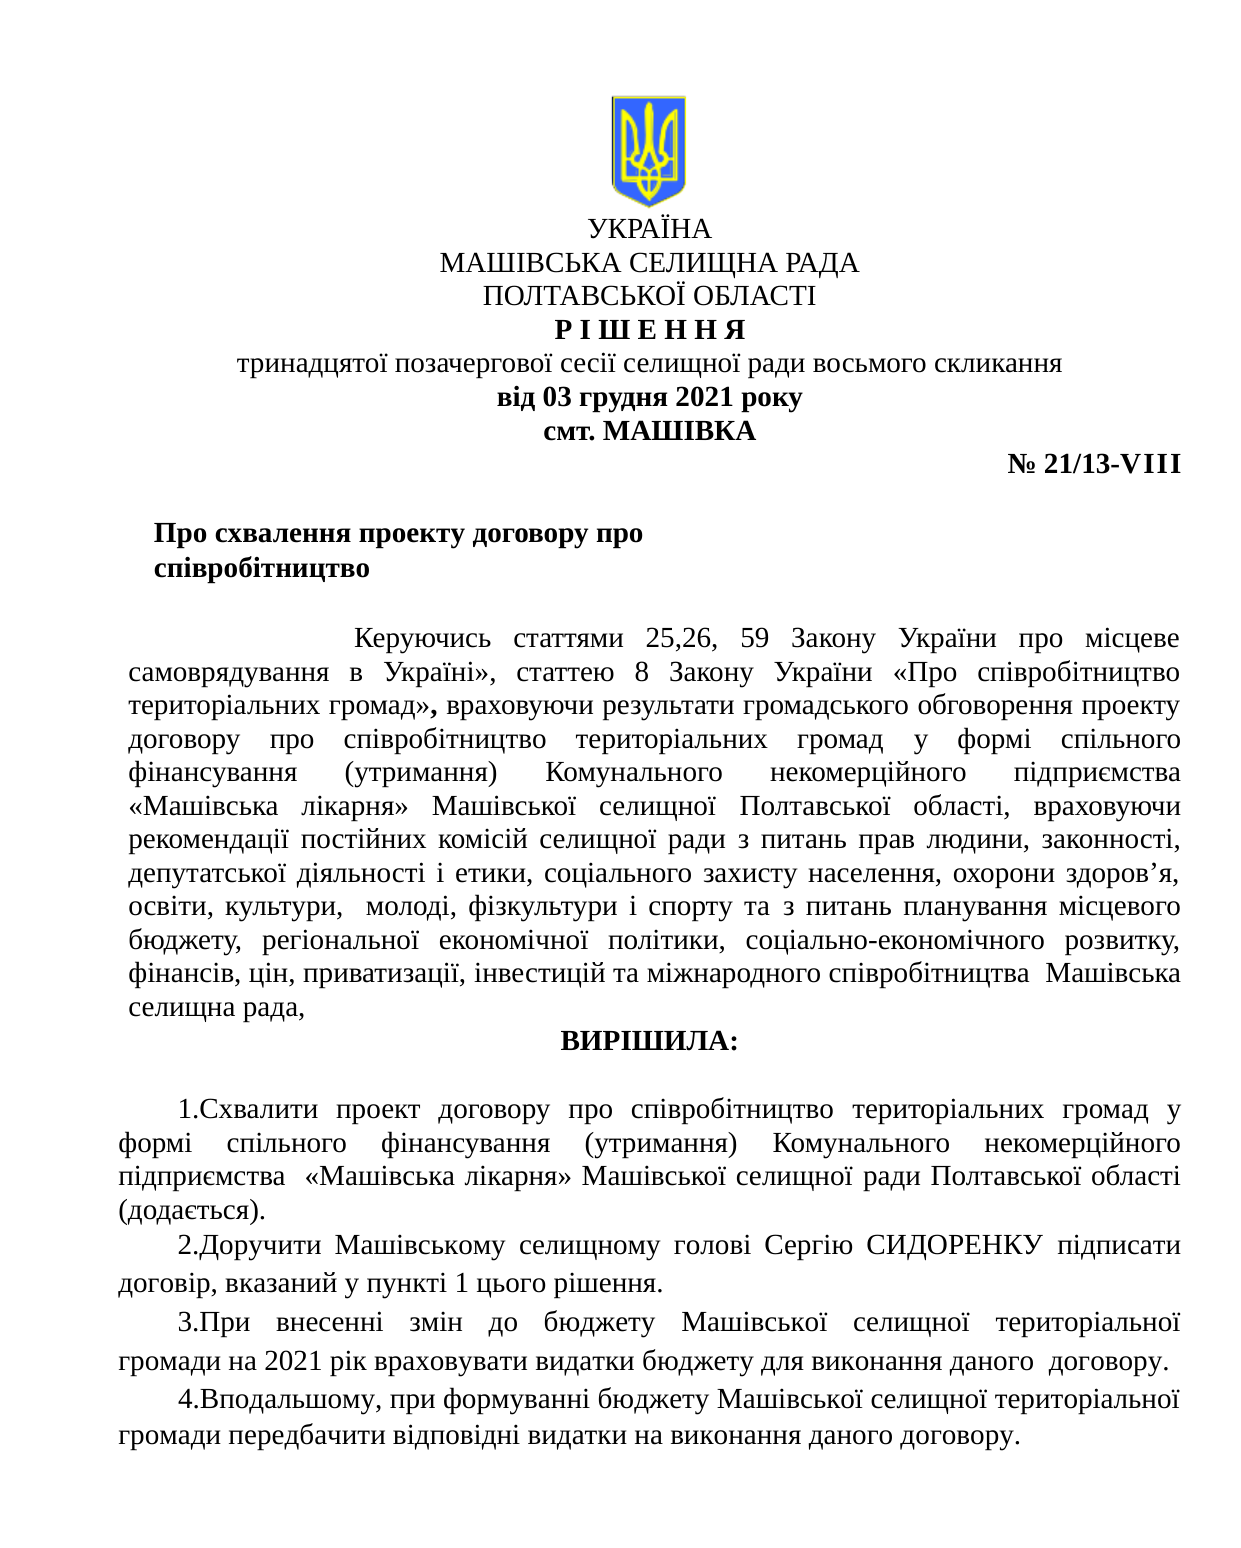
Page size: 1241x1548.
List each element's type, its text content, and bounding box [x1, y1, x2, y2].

text Керуючись статтями 25,26, 59 Закону України про місцеве самоврядування в Україні», статтею 8 Закону України «Про співробітництво територіальних громад», враховуючи результати громадського обговорення проекту договору про співробітництво територіальних громад у формі спільного фінансування (утримання) Комунального некомерційного підприємства «Машівська лікарня» Машівської селищної Полтавської області, враховуючи рекомендації постійних комісій селищної ради з питань прав людини, законності, депутатської діяльності і етики, соціального захисту населення, охорони здоров’я, освіти, культури, молоді, фізкультури і спорту та з питань планування місцевого бюджету, регіональної економічної політики, соціально-економічного розвитку, фінансів, цін, приватизації, інвестицій та міжнародного співробітництва Машівська селищна рада, [128, 956, 1181, 1023]
text № 21/13-VІІІ [118, 446, 1181, 480]
text Про схвалення проекту договору про [154, 515, 1181, 548]
text ВИРІШИЛА: [118, 1023, 1181, 1056]
text 4.Вподальшому, при формуванні бюджету Машівської селищної територіальної громади передбачити відповідні видатки на виконання даного договору. [118, 1381, 1181, 1451]
text ПОЛТАВСЬКОЇ ОБЛАСТІ [118, 278, 1181, 312]
text 3.При внесенні змін до бюджету Машівської селищної територіальної громади на 2021 рік враховувати видатки бюджету для виконання даного договору. [118, 1304, 1181, 1376]
text МАШІВСЬКА СЕЛИЩНА РАДА [118, 245, 1181, 278]
subtitle Р І Ш Е Н Н Я [118, 312, 1181, 346]
text 1.Схвалити проект договору про співробітництво територіальних громад у формі спільного фінансування (утримання) Комунального некомерційного підприємства «Машівська лікарня» Машівської селищної ради Полтавської області (додається). [118, 1091, 1181, 1225]
text співробітництво [154, 550, 1181, 583]
text від 03 грудня 2021 року [118, 379, 1181, 413]
text Керуючись статтями 25,26, 59 Закону України про місцеве самоврядування в Україні», статтею 8 Закону України «Про співробітництво територіальних громад», враховуючи результати громадського обговорення проекту договору про співробітництво територіальних громад у формі спільного фінансування (утримання) Комунального некомерційного підприємства «Машівська лікарня» Машівської селищної Полтавської області, враховуючи рекомендації постійних комісій селищної ради з питань прав людини, законності, депутатської діяльності і етики, соціального захисту населення, охорони здоров’я, освіти, культури, молоді, фізкультури і спорту та з питань планування місцевого бюджету, регіональної економічної політики, соціально-економічного розвитку, фінансів, цін, приватизації, інвестицій та міжнародного співробітництва Машівська селищна рада, [128, 620, 1181, 922]
text смт. МАШІВКА [118, 413, 1181, 446]
text УКРАЇНА [118, 211, 1181, 245]
text 2.Доручити Машівському селищному голові Сергію СИДОРЕНКУ підписати договір, вказаний у пункті 1 цього рішення. [118, 1227, 1181, 1299]
subtitle тринадцятої позачергової сесії селищної ради восьмого скликання [118, 346, 1181, 379]
